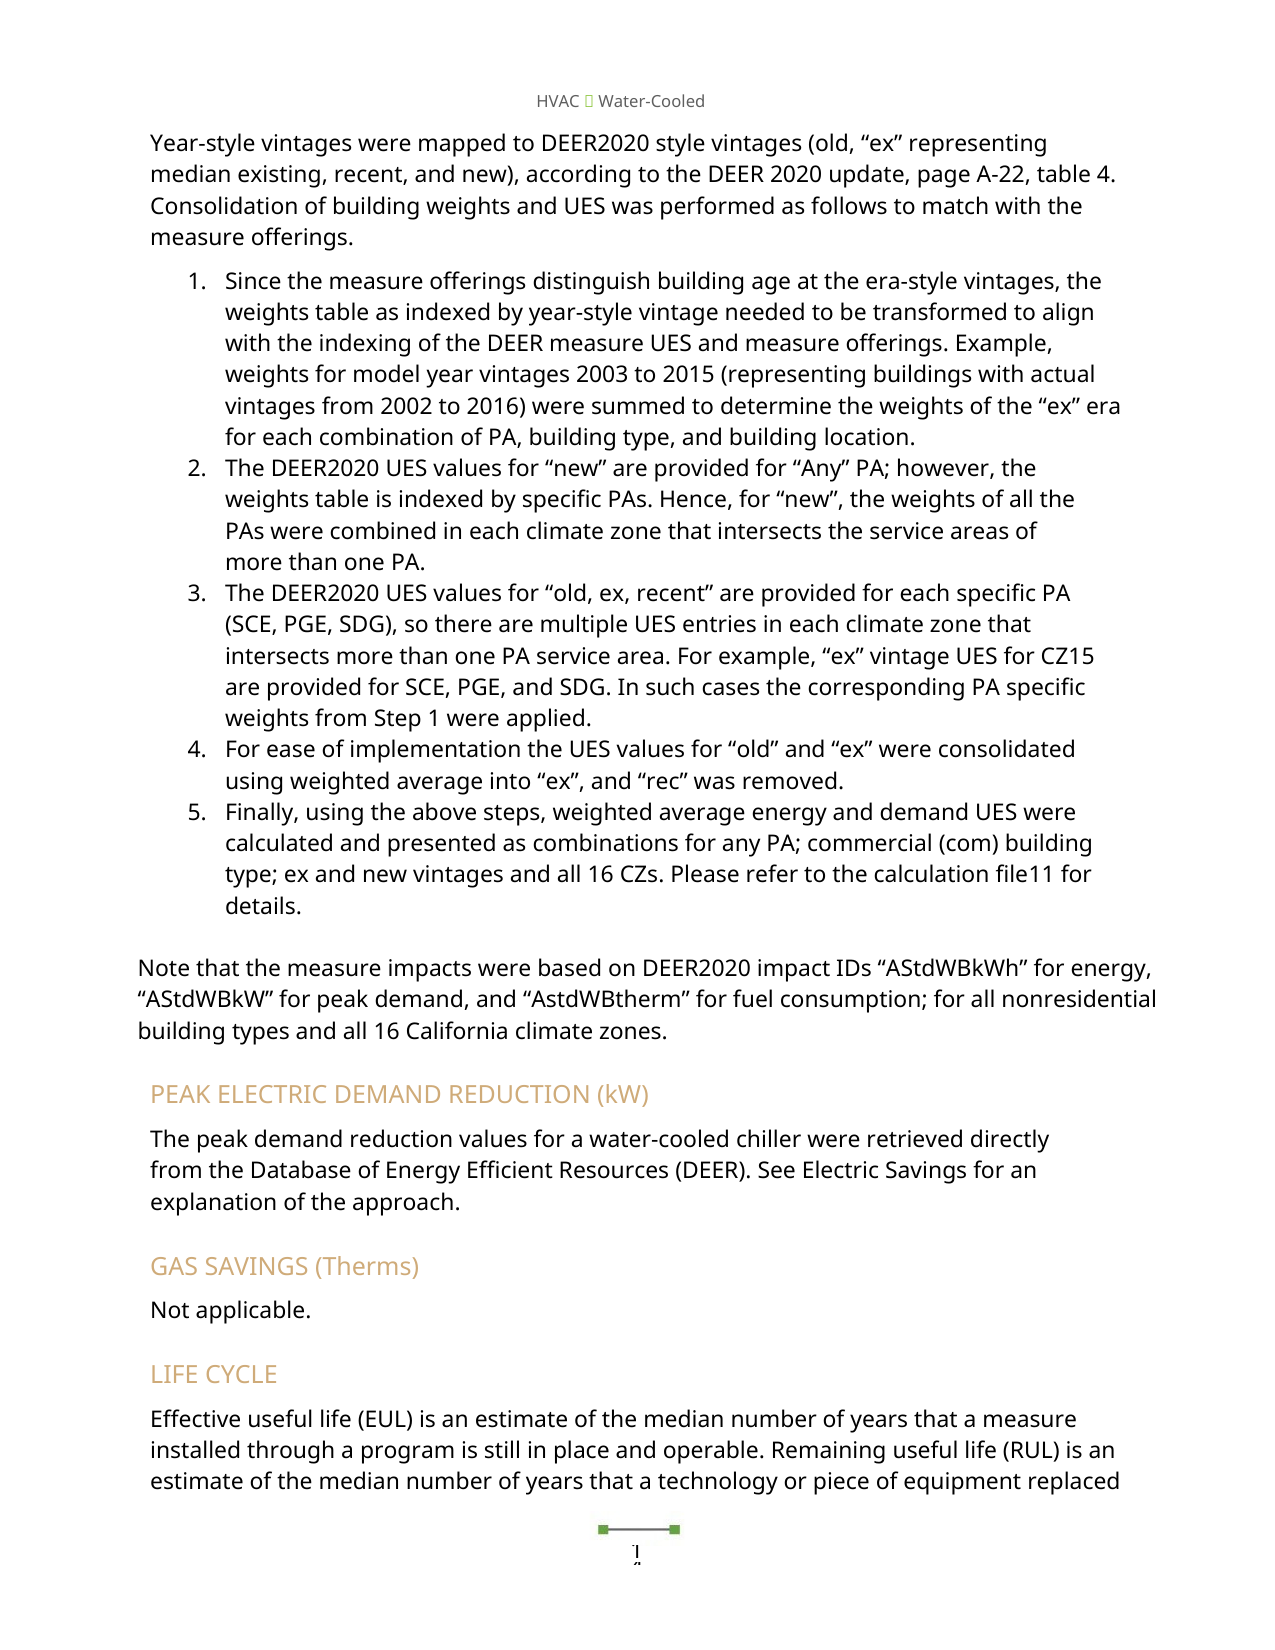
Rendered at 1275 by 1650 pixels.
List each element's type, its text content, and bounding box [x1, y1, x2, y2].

subtitle LIFE CYCLE [150, 1357, 1177, 1391]
subtitle GAS SAVINGS (Therms) [150, 1248, 1177, 1282]
list The DEER2020 UES values for “new” are provided for “Any” PA; however, the weights table is indexed by specific PAs. Hence, for “new”, the weights of all the PAs were combined in each climate zone that intersects the service areas of more than one PA. [187, 452, 1083, 577]
list The DEER2020 UES values for “old, ex, recent” are provided for each specific PA (SCE, PGE, SDG), so there are multiple UES entries in each climate zone that intersects more than one PA service area. For example, “ex” vintage UES for CZ15 are provided for SCE, PGE, and SDG. In such cases the corresponding PA specific weights from Step 1 were applied. [187, 577, 1113, 733]
picture [589, 1511, 685, 1546]
text Not applicable. [150, 1294, 1177, 1326]
subtitle PEAK ELECTRIC DEMAND REDUCTION (kW) [150, 1077, 1177, 1111]
text Note that the measure impacts were based on DEER2020 impact IDs “AStdWBkWh” for energy, “AStdWBkW” for peak demand, and “AstdWBtherm” for fuel consumption; for all nonresidential building types and all 16 California climate zones. [137, 952, 1177, 1046]
list Since the measure offerings distinguish building age at the era-style vintages, the weights table as indexed by year-style vintage needed to be transformed to align with the indexing of the DEER measure UES and measure offerings. Example, weights for model year vintages 2003 to 2015 (representing buildings with actual vintages from 2002 to 2016) were summed to determine the weights of the “ex” era for each combination of PA, building type, and building location. [187, 265, 1123, 452]
text The peak demand reduction values for a water-cooled chiller were retrieved directly from the Database of Energy Efficient Resources (DEER). See Electric Savings for an explanation of the approach. [150, 1123, 1103, 1217]
list For ease of implementation the UES values for “old” and “ex” were consolidated using weighted average into “ex”, and “rec” was removed. [187, 733, 1109, 796]
list Finally, using the above steps, weighted average energy and demand UES were calculated and presented as combinations for any PA; commercial (com) building type; ex and new vintages and all 16 CZs. Please refer to the calculation file11 for details. [187, 796, 1109, 921]
